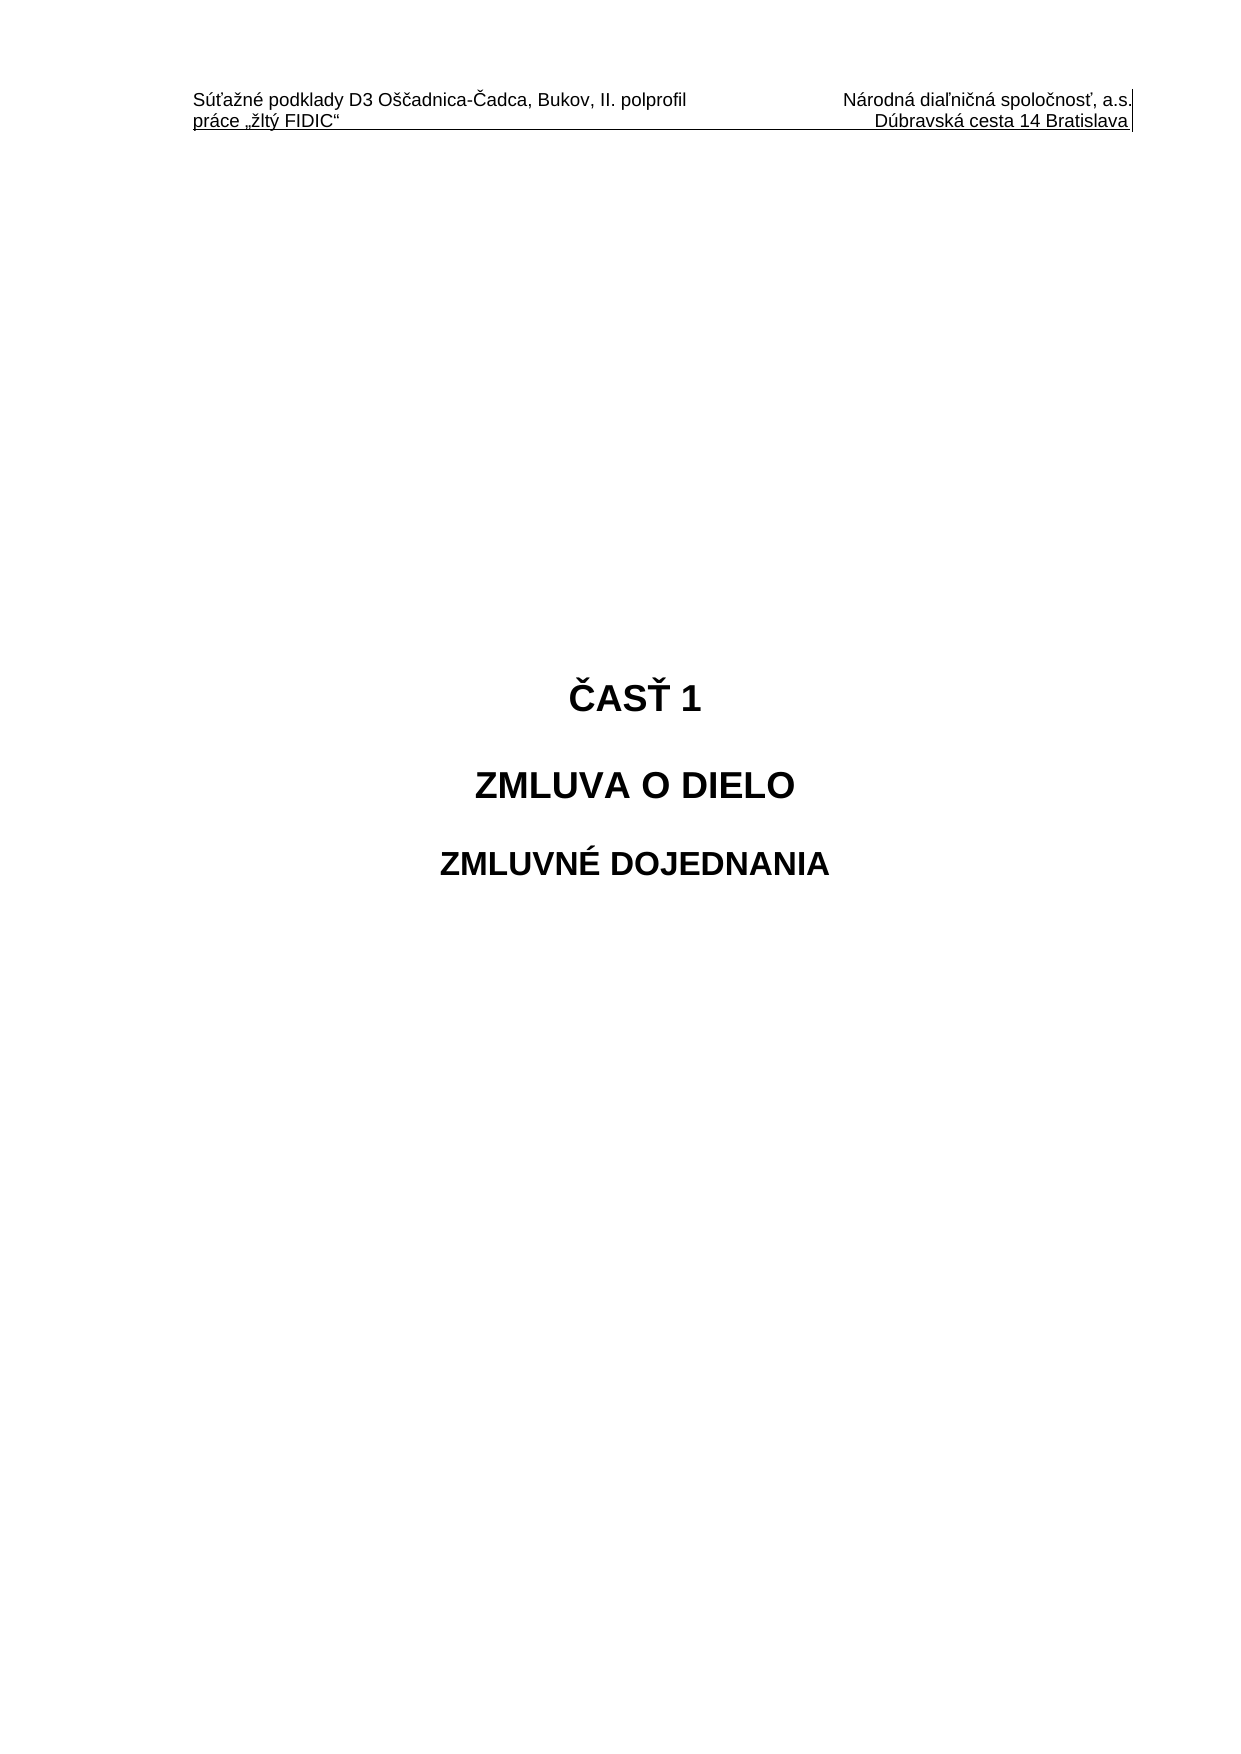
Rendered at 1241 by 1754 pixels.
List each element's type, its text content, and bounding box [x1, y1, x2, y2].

text ZMLUVNÉ DOJEDNANIA [148, 844, 1122, 883]
text ZMLUVA O DIELO [148, 763, 1122, 806]
text Časť 1 [148, 677, 1122, 720]
